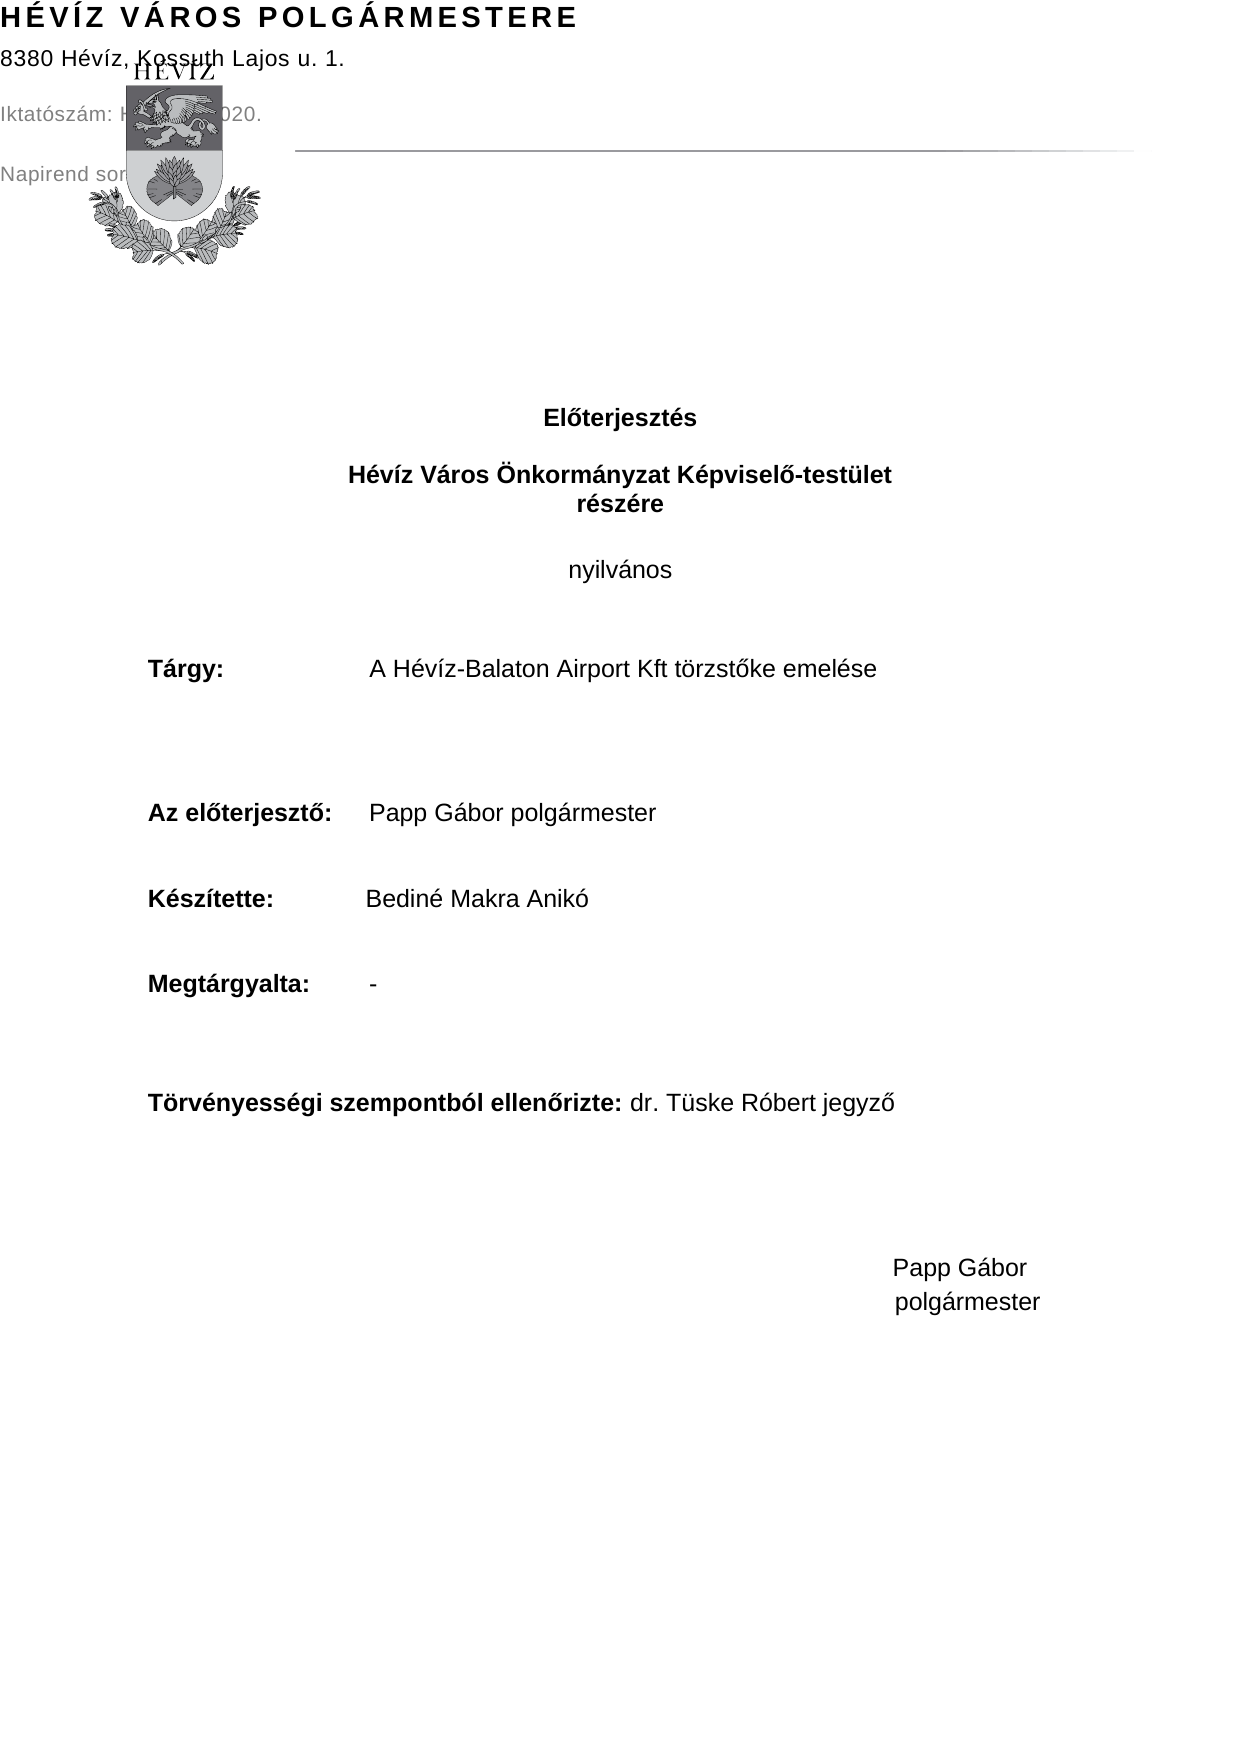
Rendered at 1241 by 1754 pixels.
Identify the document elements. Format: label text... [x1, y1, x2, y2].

text Az előterjesztő: polgármester [148, 798, 1093, 827]
text polgármester [148, 1286, 1093, 1315]
text nyilvános [148, 555, 1093, 584]
text Tárgy: A Hévíz-Balaton Airport Kft törzstőke emelése [148, 654, 1093, 683]
text Papp Gábor [148, 1253, 1093, 1282]
text Hévíz Város Önkormányzat Képviselő-testület [148, 460, 1093, 489]
text részére [148, 489, 1093, 518]
text Törvényességi szempontból ellenőrizte: dr. Tüske Róbert jegyző [148, 1088, 1093, 1117]
text Előterjesztés [148, 403, 1093, 432]
text Megtárgyalta: - [148, 969, 1093, 998]
text Készítette: Bediné Makra Anikó [148, 884, 1093, 913]
